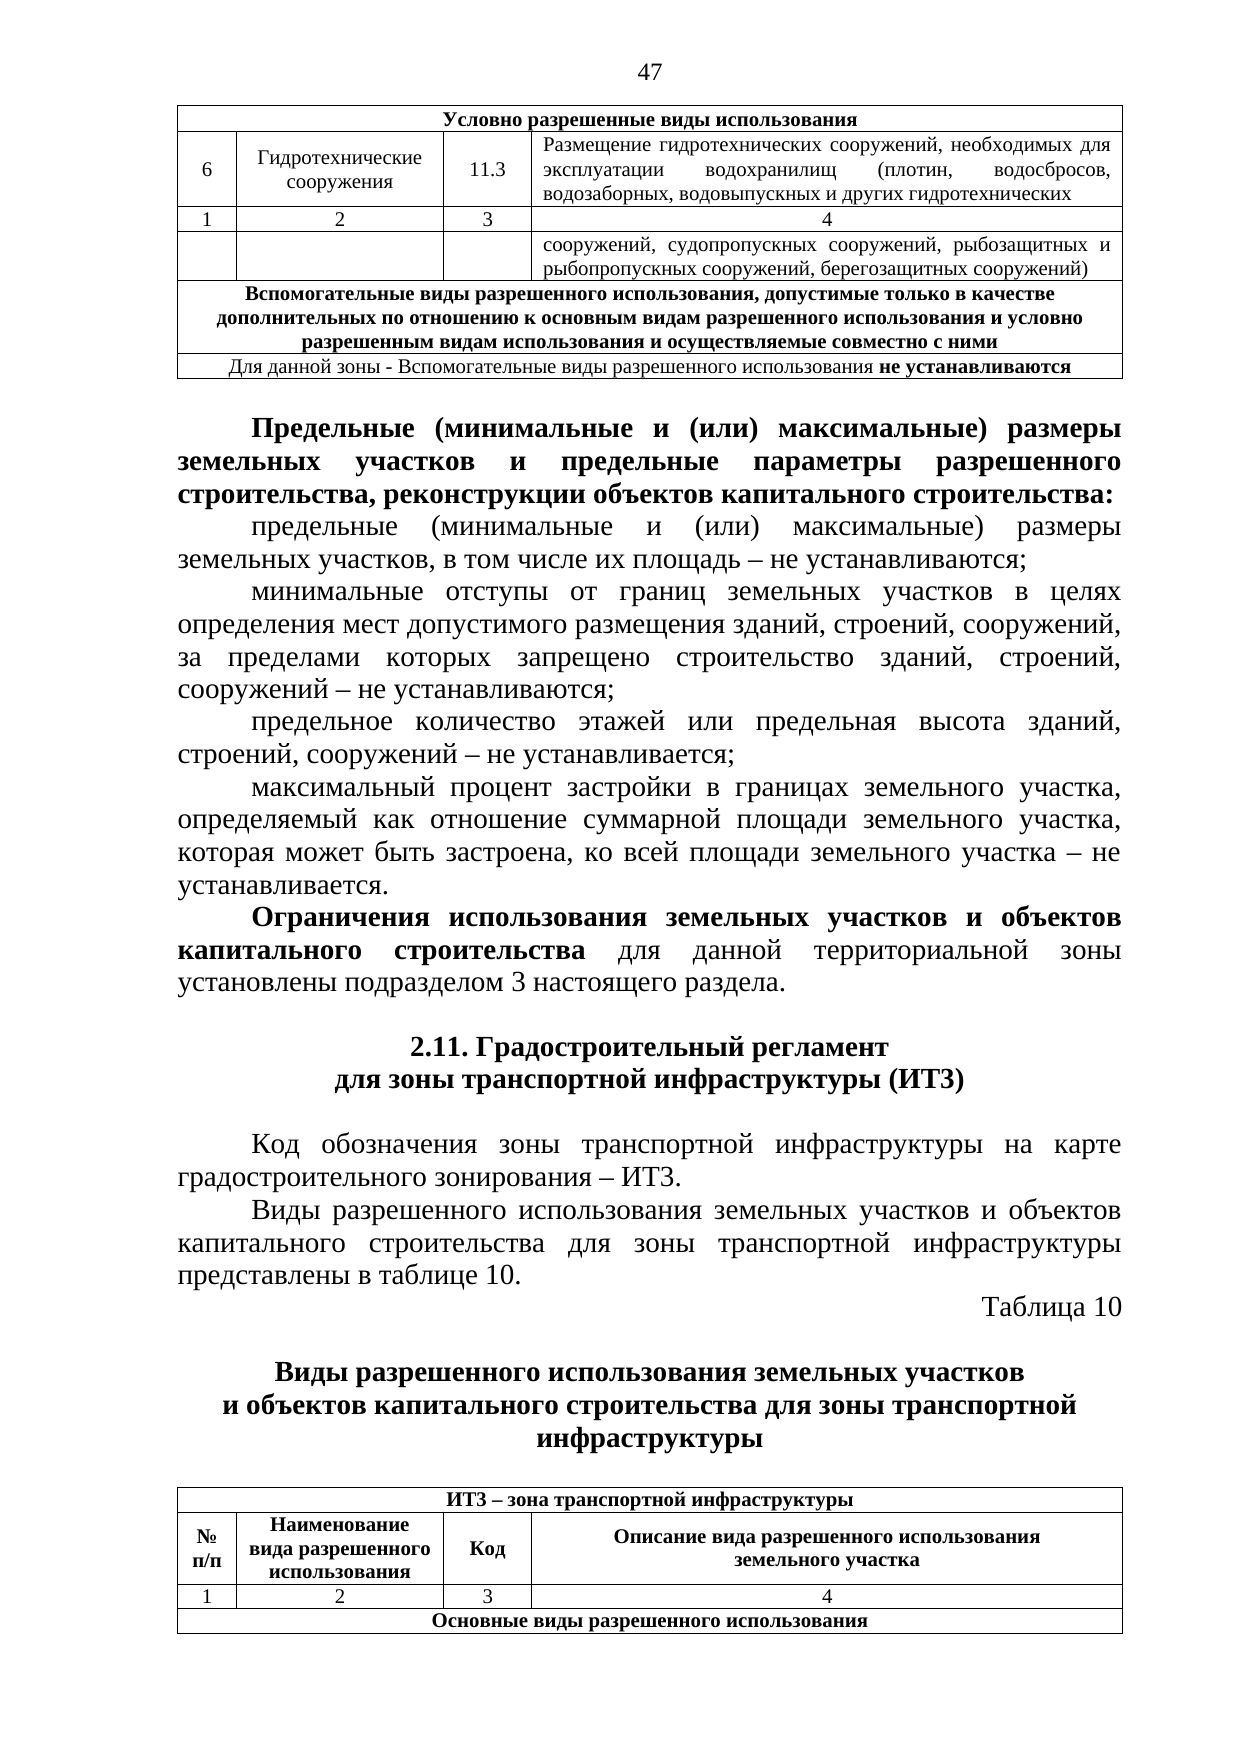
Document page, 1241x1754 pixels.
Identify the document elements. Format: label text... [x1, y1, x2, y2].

table_cell Размещение гидротехнических сооружений, необходимых для эксплуатации водохранилищ (плотин, водосбросов, водозаборных, водовыпускных и других гидротехнических [532, 132, 1122, 206]
table_cell Основные виды разрешенного использования [178, 1609, 1122, 1633]
table_cell 3 [444, 1585, 531, 1608]
table_cell 6 [178, 132, 236, 206]
table_cell Для данной зоны - Вспомогательные виды разрешенного использования не устанавливаются [178, 354, 1122, 378]
table_cell 11.3 [444, 132, 531, 206]
table_cell 1 [178, 207, 236, 231]
text и объектов капитального строительства для зоны транспортной инфраструктуры [177, 1388, 1122, 1453]
table_cell № п/п [178, 1513, 236, 1583]
table_cell 2 [237, 207, 443, 231]
text Таблица 10 [177, 1291, 1122, 1323]
table_cell [237, 232, 443, 280]
table_header ИТ3 – зона транспортной инфраструктуры [178, 1488, 1122, 1512]
table_cell Код [444, 1513, 531, 1583]
text Виды разрешенного использования земельных участков [177, 1356, 1122, 1388]
table_cell Гидротехнические сооружения [237, 132, 443, 206]
table_cell [444, 232, 531, 280]
table_cell 2 [237, 1585, 443, 1608]
table_cell сооружений, судопропускных сооружений, рыбозащитных и рыбопропускных сооружений, берегозащитных сооружений) [532, 232, 1122, 280]
table_cell Наименование вида разрешенного использования [237, 1513, 443, 1583]
text Виды разрешенного использования земельных участков и объектов капитального строительства для зоны транспортной инфраструктуры представлены в таблице 10. [177, 1193, 1122, 1291]
table_cell Описание вида разрешенного использования земельного участка [532, 1513, 1122, 1583]
text предельное количество этажей или предельная высота зданий, строений, сооружений – не устанавливается; [177, 705, 1122, 770]
text Предельные (минимальные и (или) максимальные) размеры земельных участков и предельные параметры разрешенного строительства, реконструкции объектов капитального строительства: [177, 412, 1122, 509]
table_cell 4 [532, 207, 1122, 231]
text для зоны транспортной инфраструктуры (ИТ3) [177, 1063, 1122, 1096]
table_cell Вспомогательные виды разрешенного использования, допустимые только в качестве дополнительных по отношению к основным видам разрешенного использования и условно разрешенным видам использования и осуществляемые совместно с ними [178, 281, 1122, 353]
table_cell Условно разрешенные виды использования [178, 106, 1122, 131]
text Код обозначения зоны транспортной инфраструктуры на карте градостроительного зонирования – ИТ3. [177, 1128, 1122, 1193]
text предельные (минимальные и (или) максимальные) размеры земельных участков, в том числе их площадь – не устанавливаются; [177, 509, 1122, 574]
text Ограничения использования земельных участков и объектов капитального строительства для данной территориальной зоны установлены подразделом 3 настоящего раздела. [177, 900, 1122, 998]
table_cell 3 [444, 207, 531, 231]
table_cell 4 [532, 1585, 1122, 1608]
table_cell 1 [178, 1585, 236, 1608]
text минимальные отступы от границ земельных участков в целях определения мест допустимого размещения зданий, строений, сооружений, за пределами которых запрещено строительство зданий, строений, сооружений – не устанавливаются; [177, 574, 1122, 705]
text 2.11. Градостроительный регламент [177, 1031, 1122, 1063]
table_cell [178, 232, 236, 280]
text максимальный процент застройки в границах земельного участка, определяемый как отношение суммарной площади земельного участка, которая может быть застроена, ко всей площади земельного участка – не устанавливается. [177, 770, 1122, 900]
